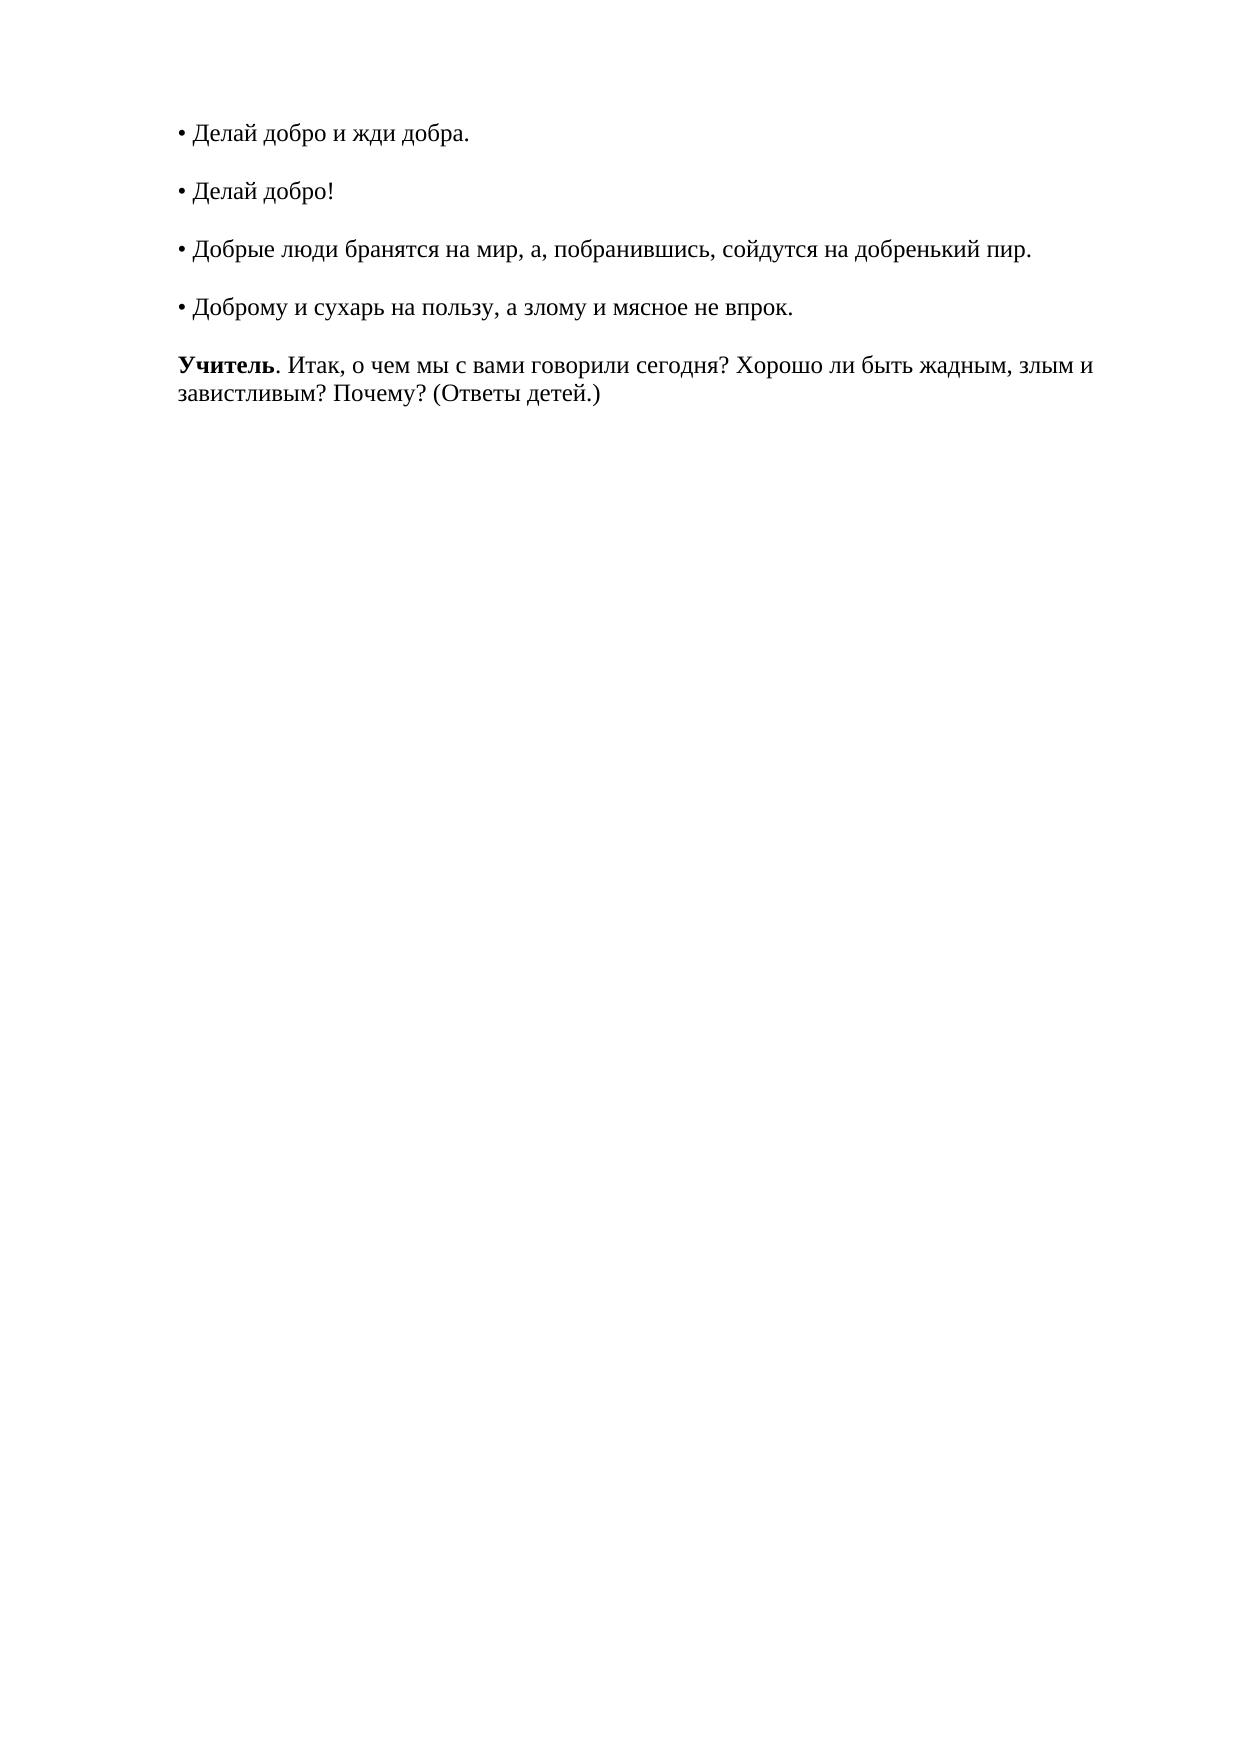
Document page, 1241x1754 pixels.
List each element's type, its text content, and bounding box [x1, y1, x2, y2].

text • Делай добро и жди добра. [177, 118, 1152, 147]
text • Делай добро! [177, 176, 1152, 205]
text • Доброму и сухарь на пользу, а злому и мясное не впрок. [177, 292, 1152, 321]
text Учитель. Итак, о чем мы с вами говорили сегодня? Хорошо ли быть жадным, злым и завистливым? Почему? (Ответы детей.) [177, 350, 1152, 407]
text • Добрые люди бранятся на мир, а, побранившись, сойдутся на добренький пир. [177, 234, 1152, 263]
